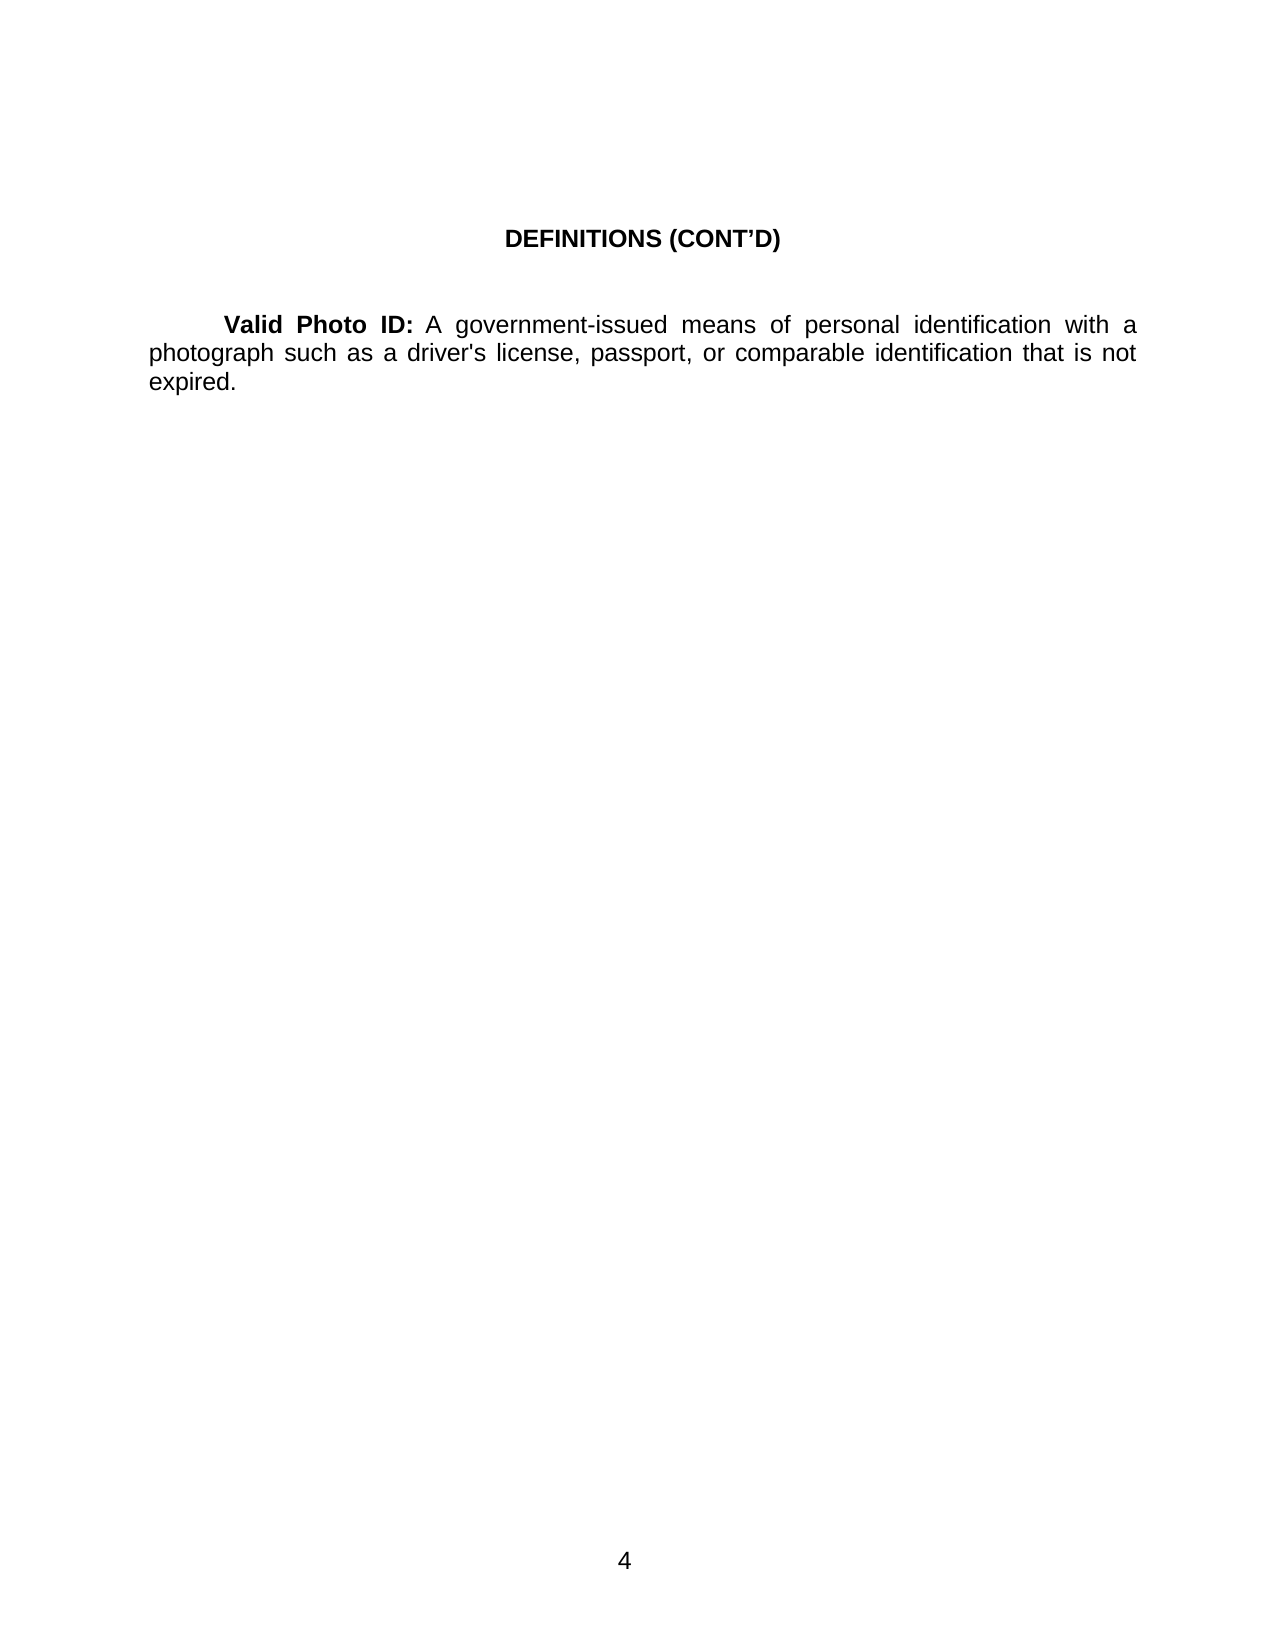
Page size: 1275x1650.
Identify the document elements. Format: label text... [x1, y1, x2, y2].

subtitle DEFINITIONS (CONT’D) [137, 223, 1148, 252]
text Valid Photo ID: A government-issued means of personal identification with a photograph such as a driver's license, passport, or comparable identification that is not expired. [148, 310, 1137, 396]
